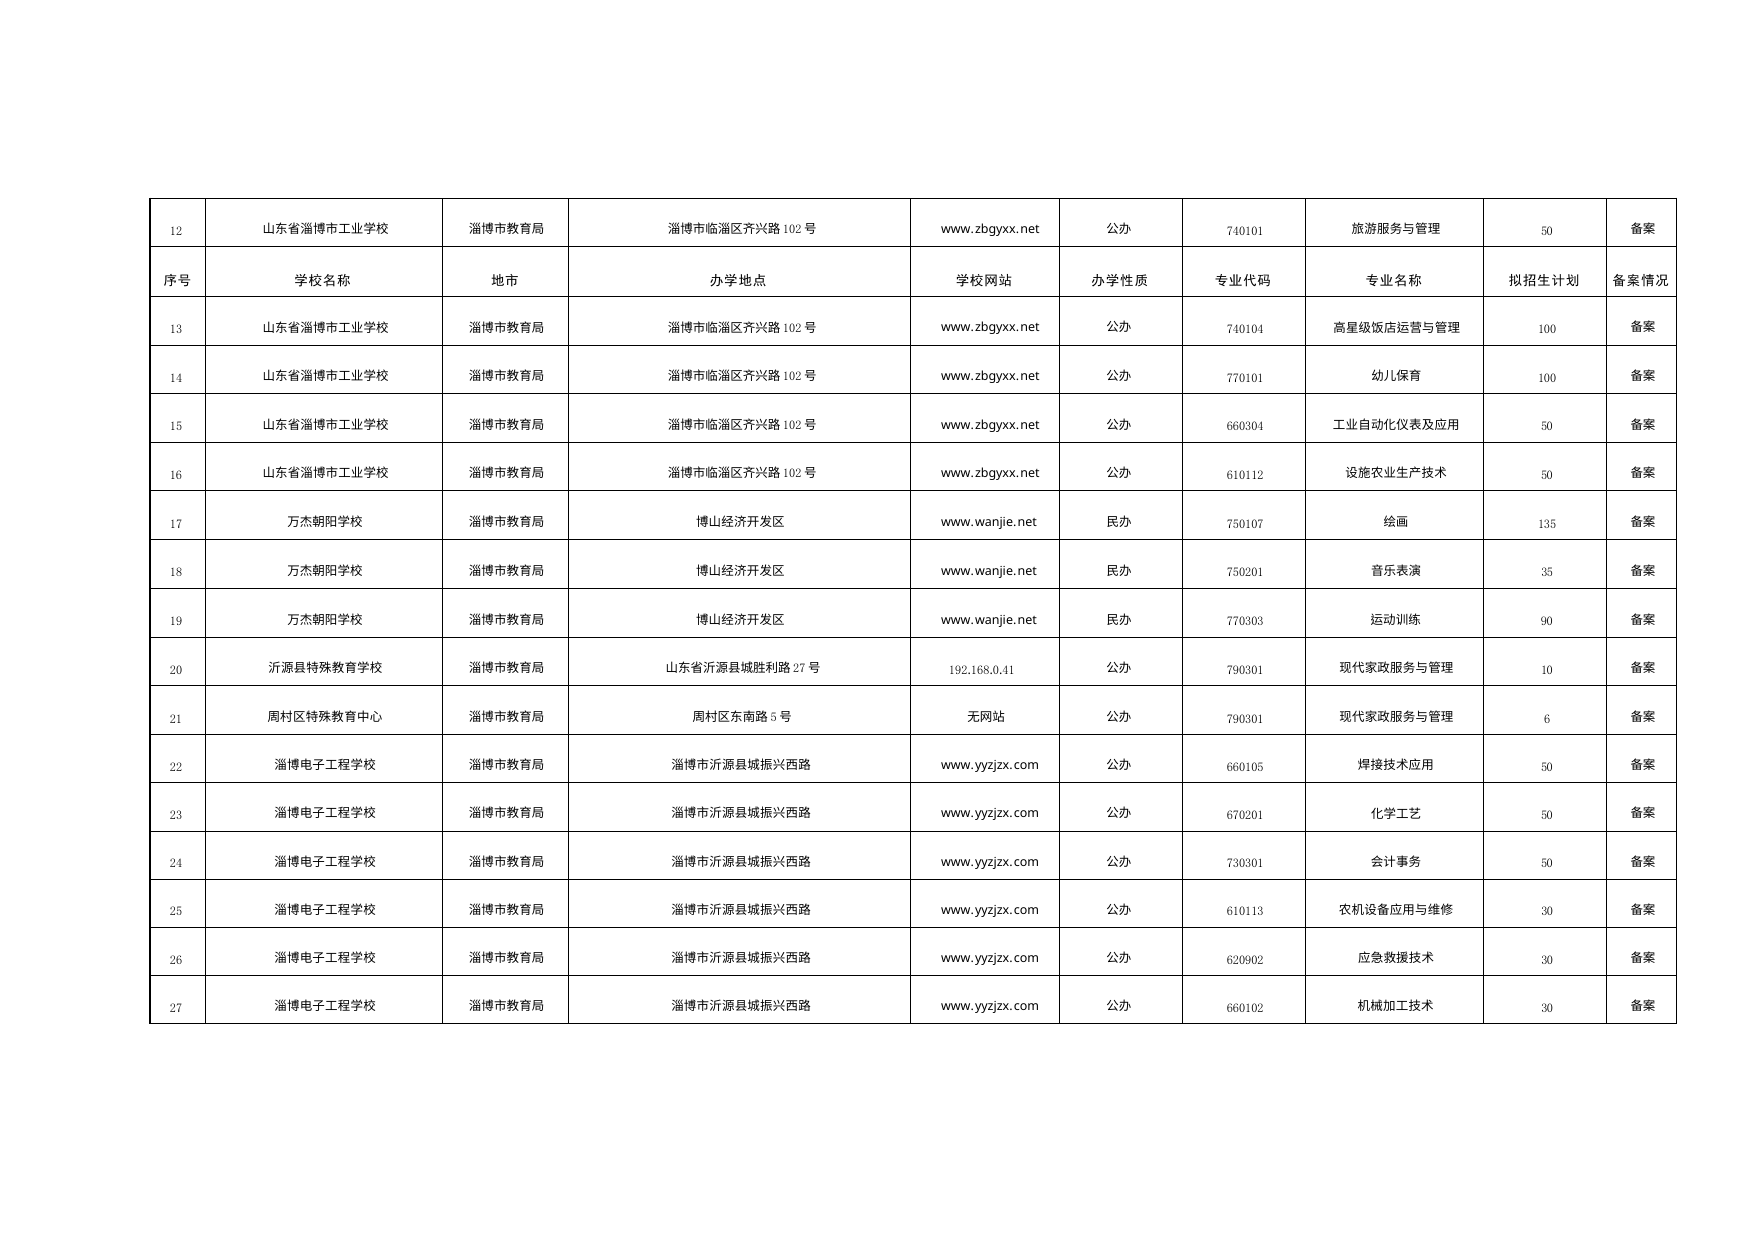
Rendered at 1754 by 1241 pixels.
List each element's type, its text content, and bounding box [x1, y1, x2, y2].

table_cell 备案情况 [1607, 247, 1676, 296]
table_cell 30 [1484, 928, 1606, 975]
table_cell 23 [151, 783, 205, 831]
table_cell 淄博电子工程学校 [206, 735, 442, 782]
table_cell 淄博市临淄区齐兴路102号 [569, 443, 910, 490]
table_cell 公办 [1060, 346, 1182, 393]
table_cell 山东省淄博市工业学校 [206, 443, 442, 490]
table_cell 24 [151, 832, 205, 878]
table_cell 淄博市临淄区齐兴路102号 [569, 297, 910, 344]
table_cell 农机设备应用与维修 [1306, 880, 1483, 927]
table_cell 备案 [1607, 540, 1676, 588]
table_cell www.yyzjzx.com [911, 783, 1059, 831]
table_cell 民办 [1060, 589, 1182, 637]
table_cell 化学工艺 [1306, 783, 1483, 831]
table_cell 备案 [1607, 638, 1676, 685]
table_cell 730301 [1183, 832, 1305, 878]
table_cell 100 [1484, 297, 1606, 344]
table_cell 备案 [1607, 589, 1676, 637]
table_cell 淄博市教育局 [443, 735, 568, 782]
table_cell 公办 [1060, 880, 1182, 927]
table_cell 19 [151, 589, 205, 637]
table_cell 50 [1484, 199, 1606, 246]
table_cell 21 [151, 686, 205, 734]
table_cell 公办 [1060, 686, 1182, 734]
table_cell www.yyzjzx.com [911, 832, 1059, 878]
table_cell 淄博市教育局 [443, 199, 568, 246]
table_cell 淄博市教育局 [443, 491, 568, 539]
table_cell 750201 [1183, 540, 1305, 588]
table_cell 淄博电子工程学校 [206, 832, 442, 878]
table_cell 淄博市教育局 [443, 783, 568, 831]
table_cell 周村区特殊教育中心 [206, 686, 442, 734]
table_cell 山东省淄博市工业学校 [206, 297, 442, 344]
table_cell 会计事务 [1306, 832, 1483, 878]
table_cell 27 [151, 976, 205, 1023]
table_cell 音乐表演 [1306, 540, 1483, 588]
table_cell 淄博市沂源县城振兴西路 [569, 832, 910, 878]
table_cell 淄博市临淄区齐兴路102号 [569, 346, 910, 393]
table_cell 淄博电子工程学校 [206, 928, 442, 975]
table_cell 公办 [1060, 783, 1182, 831]
table_cell www.zbgyxx.net [911, 394, 1059, 442]
table_cell 淄博市教育局 [443, 928, 568, 975]
table_cell 610112 [1183, 443, 1305, 490]
table_cell 淄博市教育局 [443, 832, 568, 878]
table_cell 750107 [1183, 491, 1305, 539]
table_cell 100 [1484, 346, 1606, 393]
table_cell 博山经济开发区 [569, 589, 910, 637]
table_cell www.wanjie.net [911, 491, 1059, 539]
table_cell 790301 [1183, 638, 1305, 685]
table_cell 790301 [1183, 686, 1305, 734]
table_cell 备案 [1607, 491, 1676, 539]
table_cell 淄博市沂源县城振兴西路 [569, 783, 910, 831]
table_cell 备案 [1607, 783, 1676, 831]
table_cell 25 [151, 880, 205, 927]
table_cell 淄博市教育局 [443, 880, 568, 927]
table_cell 备案 [1607, 976, 1676, 1023]
table_cell 770101 [1183, 346, 1305, 393]
table_cell 现代家政服务与管理 [1306, 638, 1483, 685]
table_cell 焊接技术应用 [1306, 735, 1483, 782]
table_cell 博山经济开发区 [569, 540, 910, 588]
table_cell 万杰朝阳学校 [206, 491, 442, 539]
table_cell 备案 [1607, 346, 1676, 393]
table_cell www.wanjie.net [911, 540, 1059, 588]
table_cell 现代家政服务与管理 [1306, 686, 1483, 734]
table_cell 620902 [1183, 928, 1305, 975]
table_cell 50 [1484, 394, 1606, 442]
table_cell www.yyzjzx.com [911, 928, 1059, 975]
table_cell 工业自动化仪表及应用 [1306, 394, 1483, 442]
table_cell 淄博市教育局 [443, 443, 568, 490]
table_cell 备案 [1607, 443, 1676, 490]
table_cell www.wanjie.net [911, 589, 1059, 637]
table_cell 公办 [1060, 928, 1182, 975]
table_cell 17 [151, 491, 205, 539]
table_cell 山东省淄博市工业学校 [206, 199, 442, 246]
table_cell 机械加工技术 [1306, 976, 1483, 1023]
table_cell www.zbgyxx.net [911, 297, 1059, 344]
table_cell 20 [151, 638, 205, 685]
table_cell 办学性质 [1060, 247, 1182, 296]
table_cell 备案 [1607, 928, 1676, 975]
table_cell 专业代码 [1183, 247, 1305, 296]
table_cell 淄博市沂源县城振兴西路 [569, 976, 910, 1023]
table_cell 淄博市教育局 [443, 589, 568, 637]
table_cell 10 [1484, 638, 1606, 685]
table_cell 公办 [1060, 638, 1182, 685]
table_cell 学校名称 [206, 247, 442, 296]
table_cell www.yyzjzx.com [911, 880, 1059, 927]
table_cell 淄博电子工程学校 [206, 976, 442, 1023]
table_cell 办学地点 [569, 247, 910, 296]
table_cell 幼儿保育 [1306, 346, 1483, 393]
table_cell 660105 [1183, 735, 1305, 782]
table_cell 绘画 [1306, 491, 1483, 539]
table_cell 18 [151, 540, 205, 588]
table_cell 备案 [1607, 394, 1676, 442]
table_cell 淄博市沂源县城振兴西路 [569, 880, 910, 927]
table_cell 14 [151, 346, 205, 393]
table_cell 学校网站 [911, 247, 1059, 296]
table_cell 740104 [1183, 297, 1305, 344]
table_cell 备案 [1607, 735, 1676, 782]
table_cell 淄博市教育局 [443, 394, 568, 442]
table_cell 50 [1484, 443, 1606, 490]
table_cell 山东省沂源县城胜利路27号 [569, 638, 910, 685]
table_cell 地市 [443, 247, 568, 296]
table_cell 设施农业生产技术 [1306, 443, 1483, 490]
table_cell 660102 [1183, 976, 1305, 1023]
table_cell 淄博市临淄区齐兴路102号 [569, 394, 910, 442]
table_cell www.yyzjzx.com [911, 976, 1059, 1023]
table_cell 6 [1484, 686, 1606, 734]
table_cell 拟招生计划 [1484, 247, 1606, 296]
table_cell 135 [1484, 491, 1606, 539]
table_cell 淄博市教育局 [443, 638, 568, 685]
table_cell 旅游服务与管理 [1306, 199, 1483, 246]
table_cell 运动训练 [1306, 589, 1483, 637]
table_cell 备案 [1607, 880, 1676, 927]
table_cell 无网站 [911, 686, 1059, 734]
table_cell 50 [1484, 832, 1606, 878]
table_cell 26 [151, 928, 205, 975]
table_cell 22 [151, 735, 205, 782]
table_cell 610113 [1183, 880, 1305, 927]
table_cell 民办 [1060, 540, 1182, 588]
table_cell 淄博市沂源县城振兴西路 [569, 928, 910, 975]
table_cell www.zbgyxx.net [911, 346, 1059, 393]
table_cell 山东省淄博市工业学校 [206, 394, 442, 442]
table_cell 淄博市教育局 [443, 346, 568, 393]
table_cell 公办 [1060, 443, 1182, 490]
table_cell 淄博市临淄区齐兴路102号 [569, 199, 910, 246]
table_cell 专业名称 [1306, 247, 1483, 296]
table_cell 周村区东南路5号 [569, 686, 910, 734]
table_cell 备案 [1607, 832, 1676, 878]
table_cell 淄博市教育局 [443, 686, 568, 734]
table_cell 应急救援技术 [1306, 928, 1483, 975]
table_cell 淄博市教育局 [443, 297, 568, 344]
table_cell 公办 [1060, 832, 1182, 878]
table_cell 淄博市沂源县城振兴西路 [569, 735, 910, 782]
table_cell www.zbgyxx.net [911, 443, 1059, 490]
table_cell 山东省淄博市工业学校 [206, 346, 442, 393]
table_cell 770303 [1183, 589, 1305, 637]
table_cell 公办 [1060, 735, 1182, 782]
table_cell 备案 [1607, 686, 1676, 734]
table_cell 公办 [1060, 976, 1182, 1023]
table_cell 50 [1484, 783, 1606, 831]
table_cell 90 [1484, 589, 1606, 637]
table_cell 沂源县特殊教育学校 [206, 638, 442, 685]
table_cell 660304 [1183, 394, 1305, 442]
table_cell 公办 [1060, 394, 1182, 442]
table_cell 序号 [151, 247, 205, 296]
table_cell 博山经济开发区 [569, 491, 910, 539]
table_cell 淄博市教育局 [443, 976, 568, 1023]
table_cell 35 [1484, 540, 1606, 588]
table_cell 12 [151, 199, 205, 246]
table_cell 192.168.0.41 [911, 638, 1059, 685]
table_cell 淄博电子工程学校 [206, 880, 442, 927]
table_cell 15 [151, 394, 205, 442]
table_cell 淄博电子工程学校 [206, 783, 442, 831]
table_cell 万杰朝阳学校 [206, 540, 442, 588]
table_cell 公办 [1060, 297, 1182, 344]
table_cell 万杰朝阳学校 [206, 589, 442, 637]
table_cell 备案 [1607, 297, 1676, 344]
table_cell 50 [1484, 735, 1606, 782]
table_cell 民办 [1060, 491, 1182, 539]
table_cell 13 [151, 297, 205, 344]
table_cell www.zbgyxx.net [911, 199, 1059, 246]
table_cell 30 [1484, 880, 1606, 927]
table_cell 30 [1484, 976, 1606, 1023]
table_cell 公办 [1060, 199, 1182, 246]
table_cell 淄博市教育局 [443, 540, 568, 588]
table_cell 670201 [1183, 783, 1305, 831]
table_cell 高星级饭店运营与管理 [1306, 297, 1483, 344]
table_cell 备案 [1607, 199, 1676, 246]
table_cell 740101 [1183, 199, 1305, 246]
table_cell www.yyzjzx.com [911, 735, 1059, 782]
table_cell 16 [151, 443, 205, 490]
